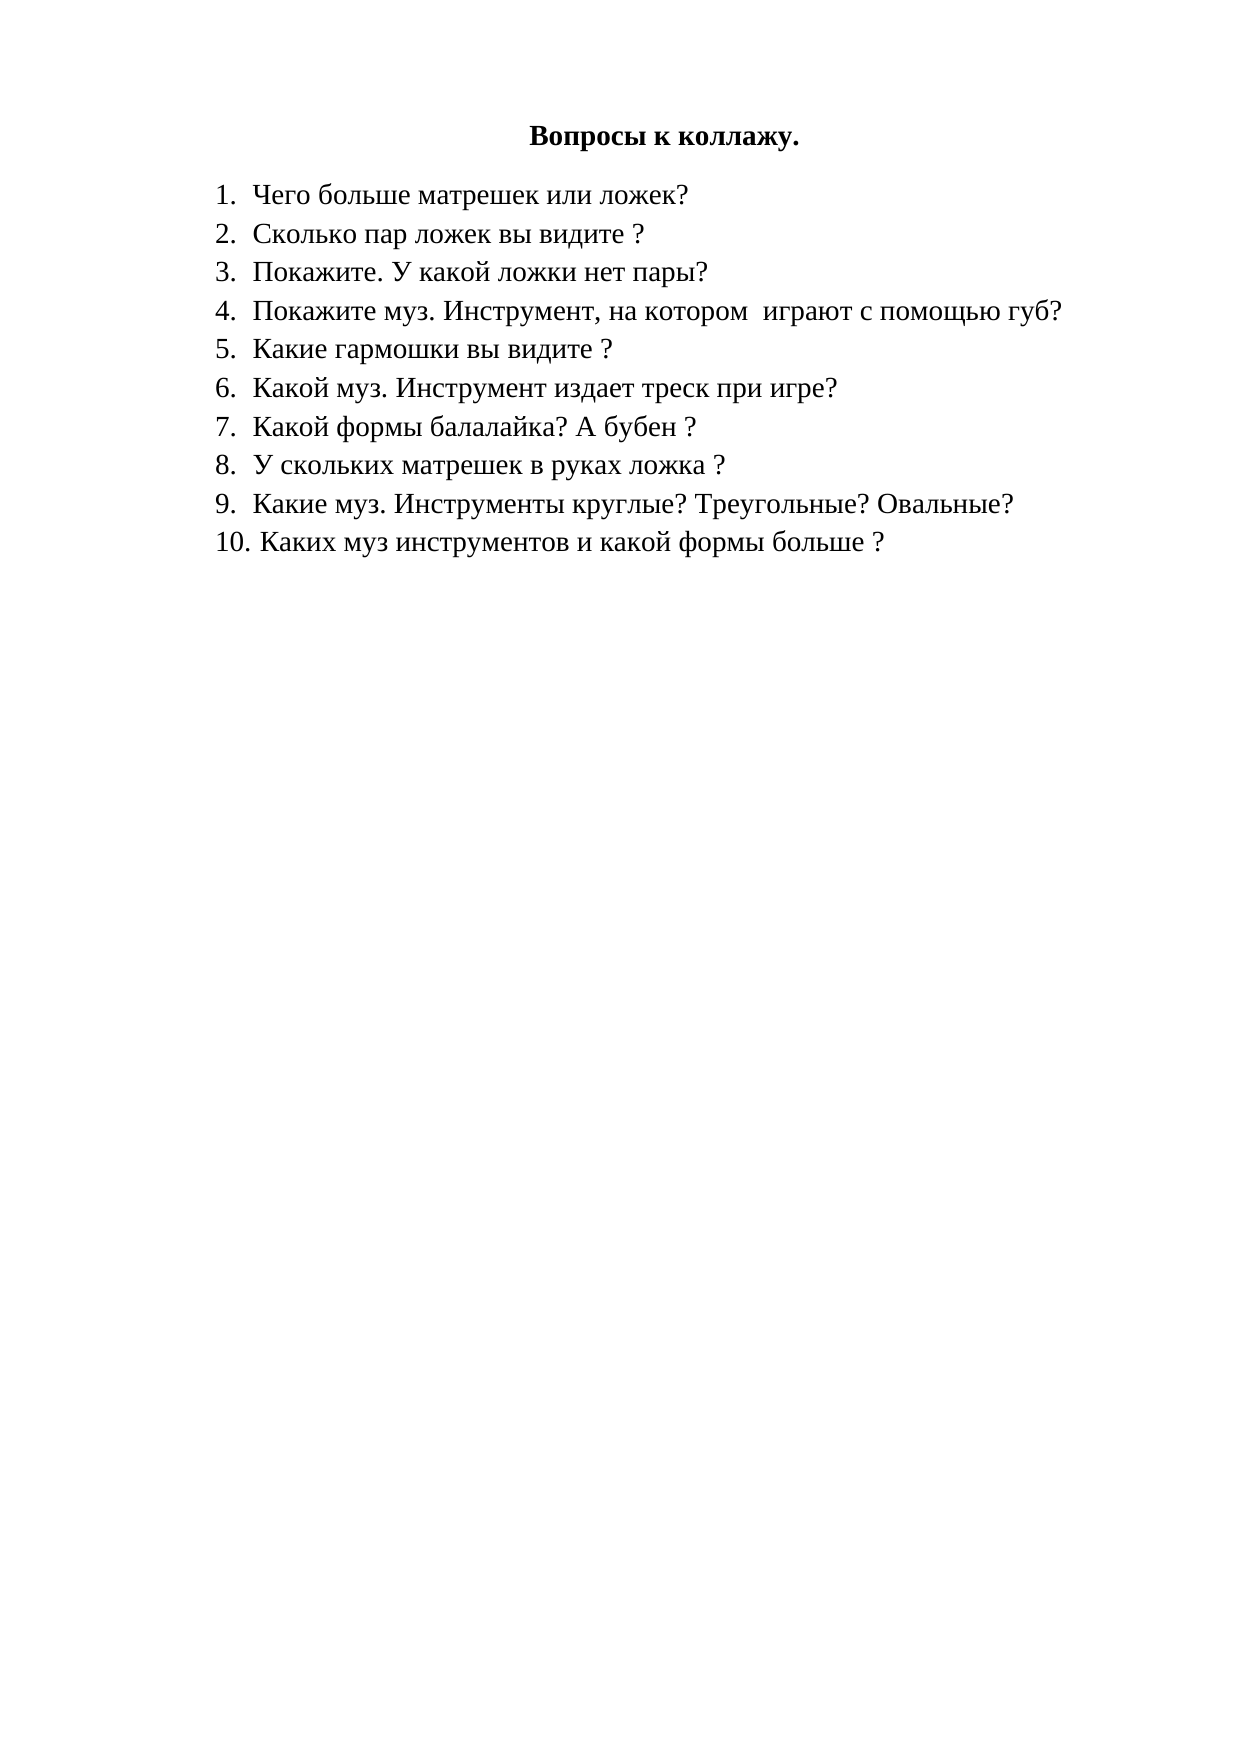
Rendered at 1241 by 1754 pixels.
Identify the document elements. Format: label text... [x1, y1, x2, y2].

list Какой формы балалайка? А бубен ? [215, 409, 1152, 442]
list Покажите муз. Инструмент, на котором играют с помощью губ? [215, 293, 1152, 327]
text Вопросы к коллажу. [177, 118, 1152, 152]
list Чего больше матрешек или ложек? [215, 177, 1152, 211]
list Покажите. У какой ложки нет пары? [215, 254, 1152, 288]
list Каких муз инструментов и какой формы больше ? [215, 524, 1152, 558]
list Сколько пар ложек вы видите ? [215, 216, 1152, 249]
list Какие муз. Инструменты круглые? Треугольные? Овальные? [215, 486, 1152, 519]
list Какие гармошки вы видите ? [215, 332, 1152, 365]
list У скольких матрешек в руках ложка ? [215, 447, 1152, 481]
list Какой муз. Инструмент издает треск при игре? [215, 370, 1152, 404]
